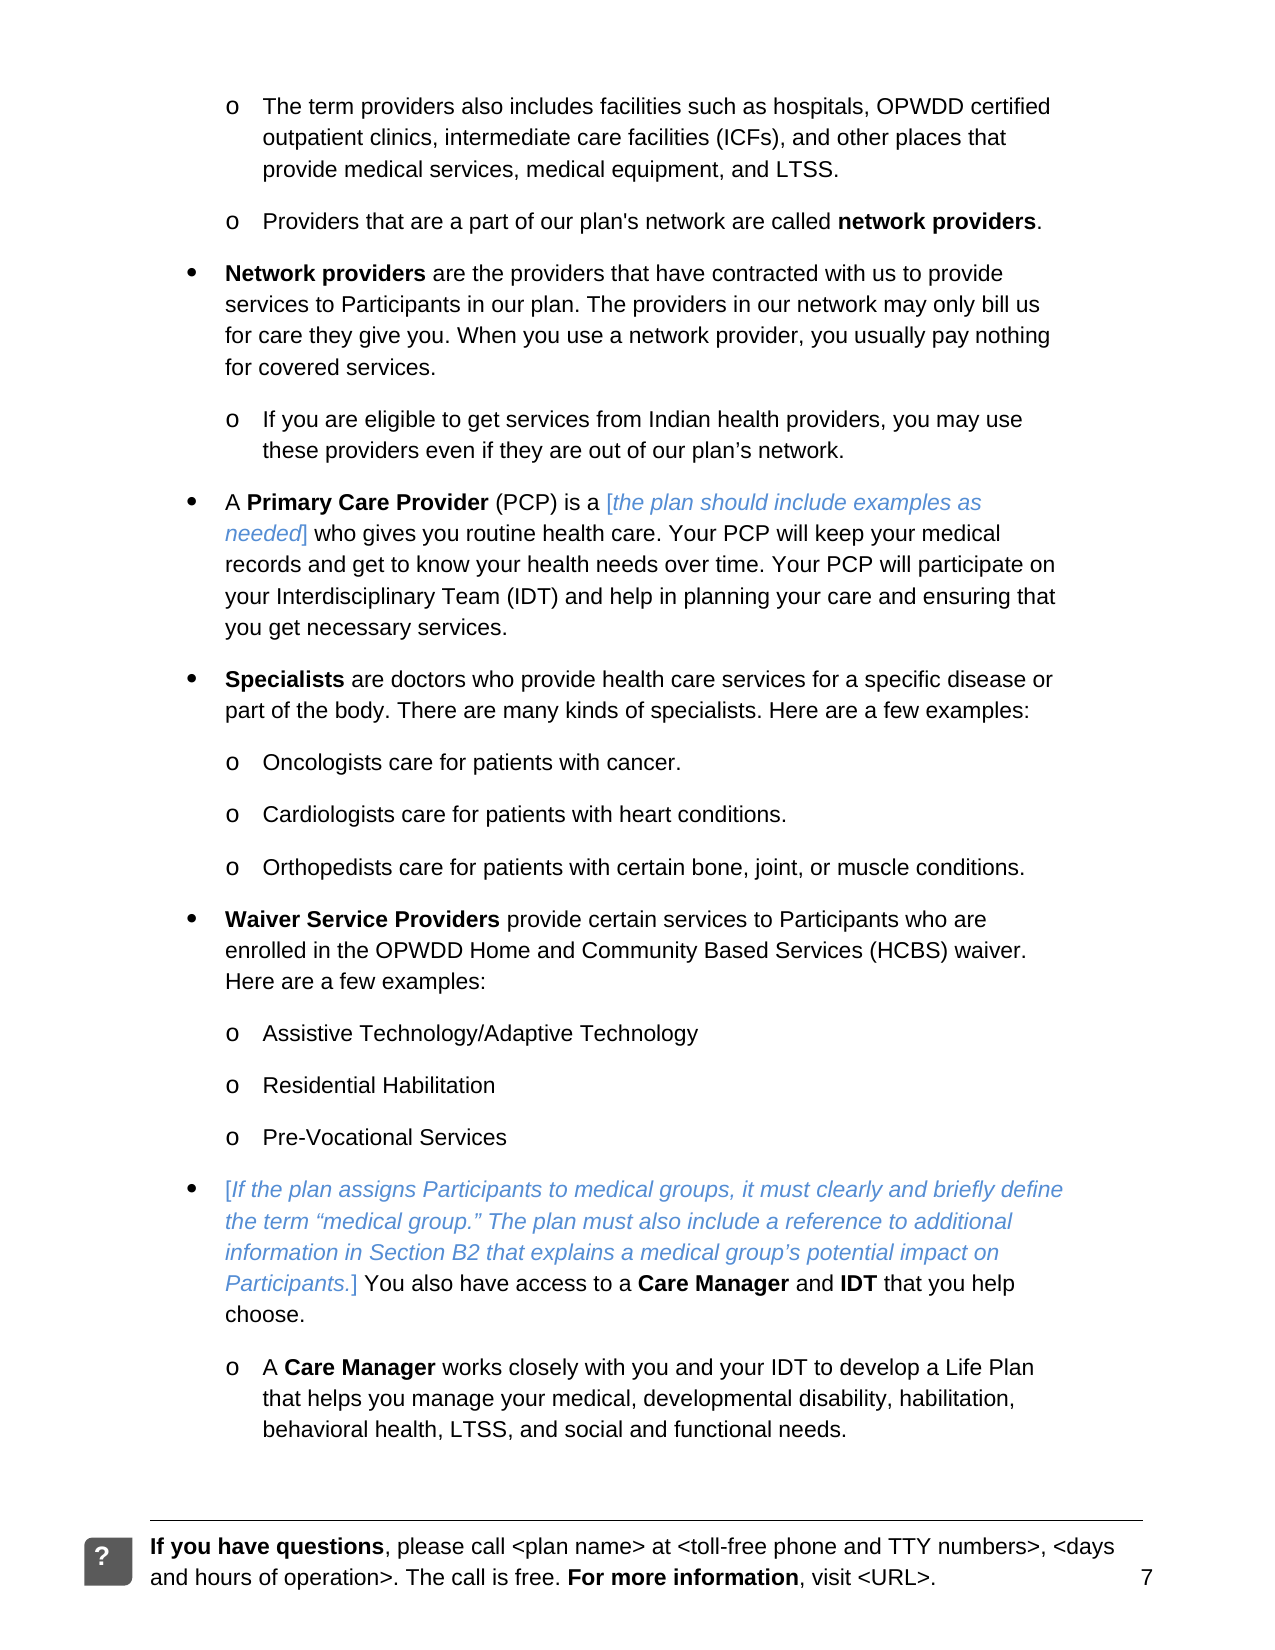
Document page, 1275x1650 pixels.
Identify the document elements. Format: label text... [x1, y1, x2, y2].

list [If the plan assigns Participants to medical groups, it must clearly and briefly define the term “medical group.” The plan must also include a reference to additional information in Section B2 that explains a medical group’s potential impact on Participants.] You also have access to a Care Manager and IDT that you help choose. [187, 1173, 1068, 1329]
list Network providers are the providers that have contracted with us to provide services to Participants in our plan. The providers in our network may only bill us for care they give you. When you use a network provider, you usually pay nothing for covered services. [187, 256, 1068, 381]
list Oncologists care for patients with cancer. [225, 746, 1068, 777]
list Residential Habilitation [225, 1069, 1068, 1100]
list Assistive Technology/Adaptive Technology [225, 1017, 1068, 1048]
list Cardiologists care for patients with heart conditions. [225, 798, 1068, 829]
list Pre-Vocational Services [225, 1121, 1068, 1152]
list A Primary Care Provider (PCP) is a [the plan should include examples as needed] who gives you routine health care. Your PCP will keep your medical records and get to know your health needs over time. Your PCP will participate on your Interdisciplinary Team (IDT) and help in planning your care and ensuring that you get necessary services. [187, 485, 1068, 642]
list Orthopedists care for patients with certain bone, joint, or muscle conditions. [225, 850, 1068, 881]
list The term providers also includes facilities such as hospitals, OPWDD certified outpatient clinics, intermediate care facilities (ICFs), and other places that provide medical services, medical equipment, and LTSS. [225, 89, 1068, 183]
list Waiver Service Providers provide certain services to Participants who are enrolled in the OPWDD Home and Community Based Services (HCBS) waiver. Here are a few examples: [187, 902, 1068, 996]
list Providers that are a part of our plan's network are called network providers. [225, 204, 1068, 235]
list Specialists are doctors who provide health care services for a specific disease or part of the body. There are many kinds of specialists. Here are a few examples: [187, 662, 1068, 725]
list A Care Manager works closely with you and your IDT to develop a Life Plan that helps you manage your medical, developmental disability, habilitation, behavioral health, LTSS, and social and functional needs. [225, 1350, 1068, 1444]
list If you are eligible to get services from Indian health providers, you may use these providers even if they are out of our plan’s network. [225, 402, 1068, 464]
